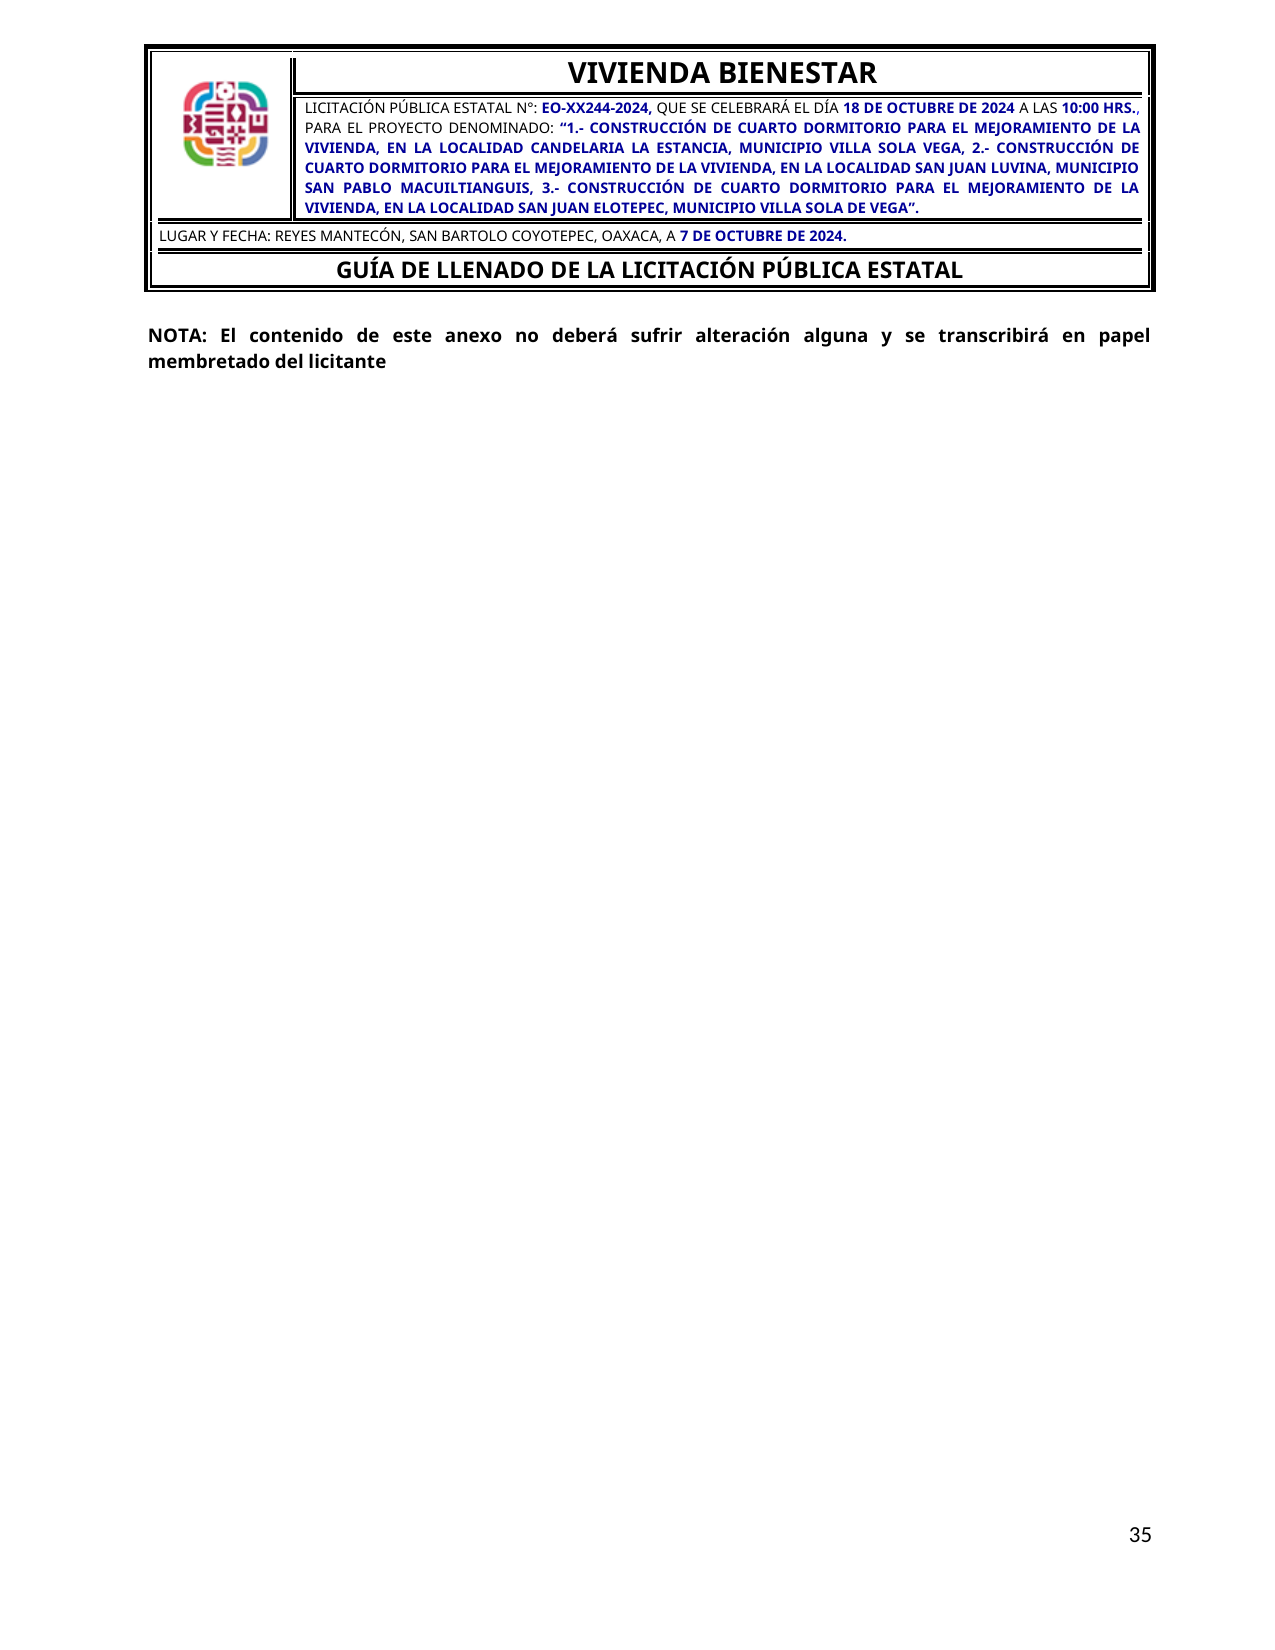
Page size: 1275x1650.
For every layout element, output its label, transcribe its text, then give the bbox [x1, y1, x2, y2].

picture [172, 73, 279, 172]
text NOTA: El contenido de este anexo no deberá sufrir alteración alguna y se transcribirá en papel membretado del licitante [148, 323, 1152, 374]
